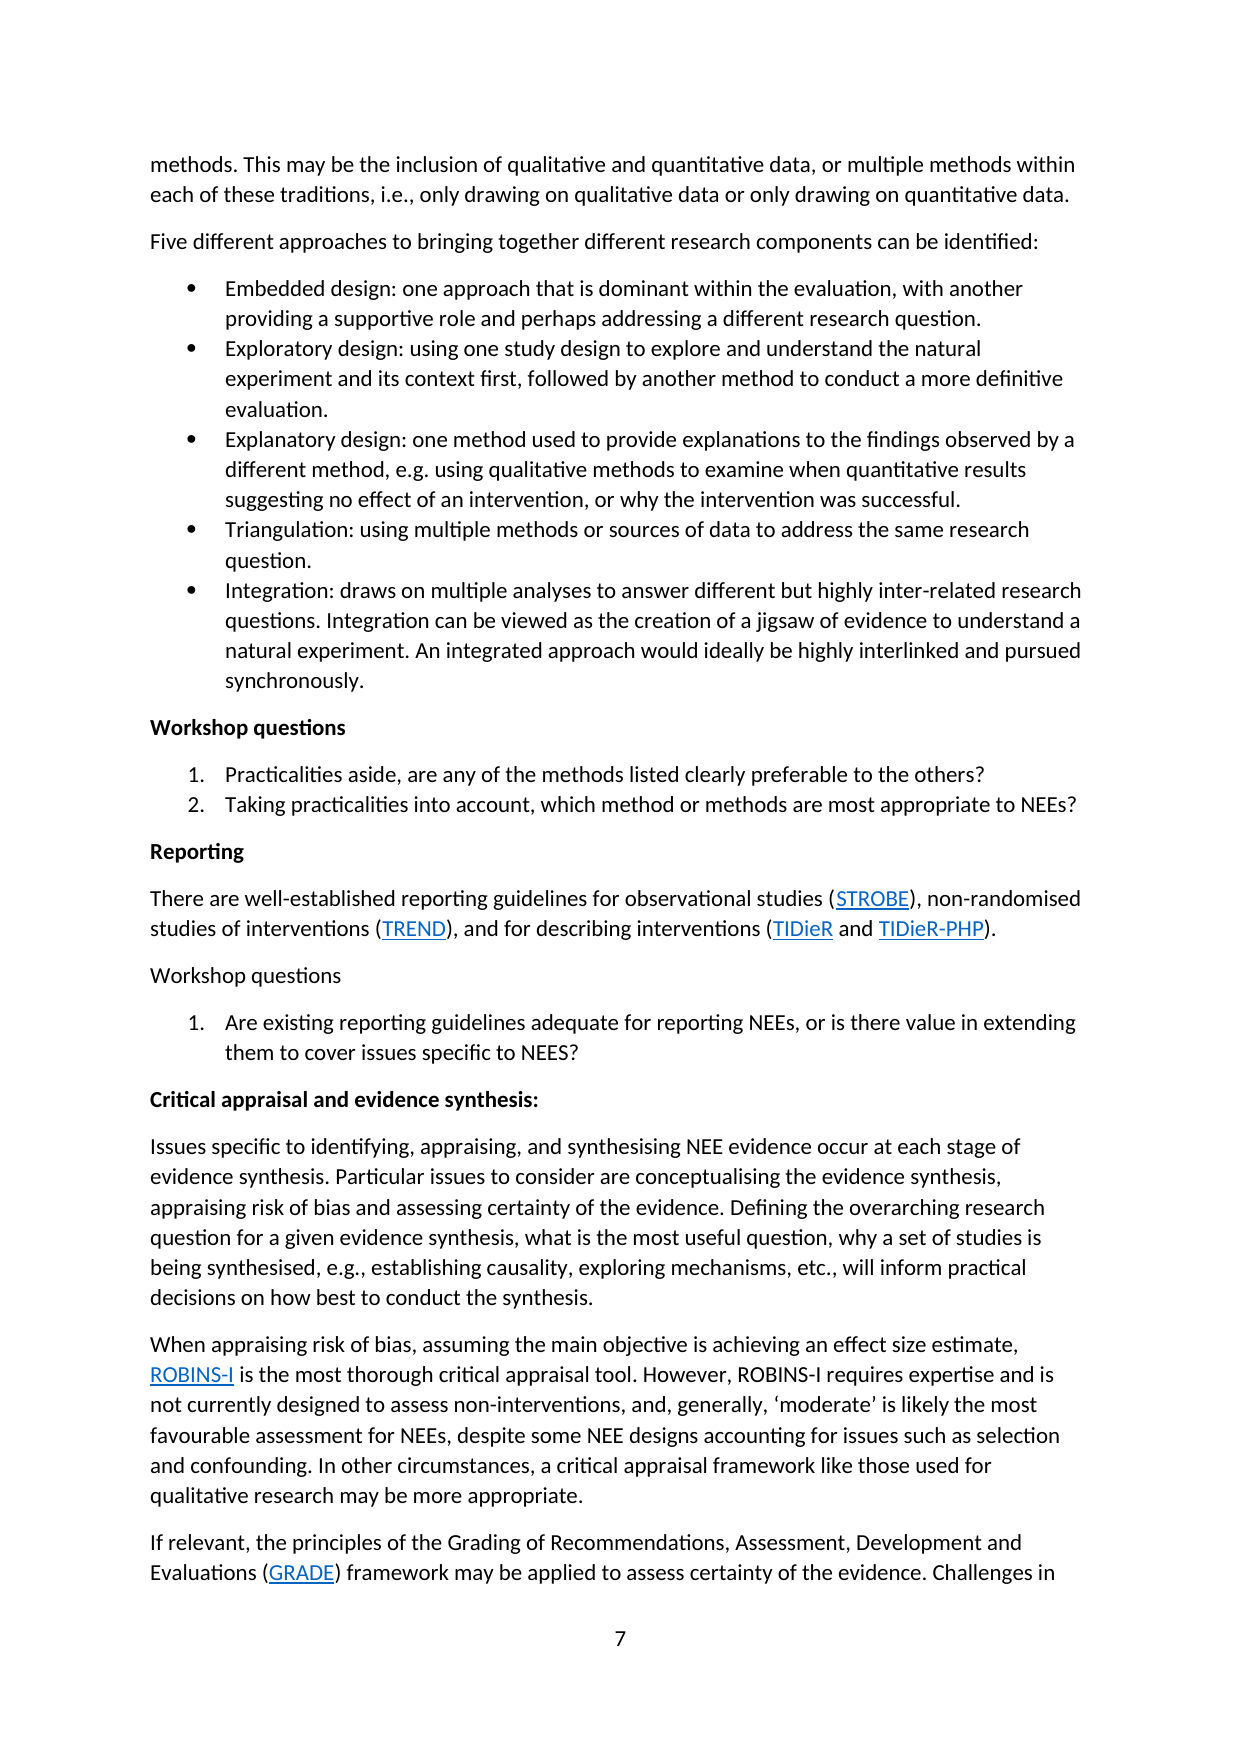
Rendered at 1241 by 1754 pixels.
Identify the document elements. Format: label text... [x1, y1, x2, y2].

list Explanatory design: one method used to provide explanations to the findings observed by a different method, e.g. using qualitative methods to examine when quantitative results suggesting no effect of an intervention, or why the intervention was successful. [187, 425, 1090, 513]
list Are existing reporting guidelines adequate for reporting NEEs, or is there value in extending them to cover issues specific to NEES? [187, 1008, 1090, 1067]
text When appraising risk of bias, assuming the main objective is achieving an effect size estimate, ROBINS-I is the most thorough critical appraisal tool. However, ROBINS-I requires expertise and is not currently designed to assess non-interventions, and, generally, ‘moderate’ is likely the most favourable assessment for NEEs, despite some NEE designs accounting for issues such as selection and confounding. In other circumstances, a critical appraisal framework like those used for qualitative research may be more appropriate. [150, 1330, 1090, 1509]
list Triangulation: using multiple methods or sources of data to address the same research question. [187, 516, 1090, 574]
list Practicalities aside, are any of the methods listed clearly preferable to the others? [187, 760, 1090, 788]
list Taking practicalities into account, which method or methods are most appropriate to NEEs? [187, 791, 1090, 819]
list Embedded design: one approach that is dominant within the evaluation, with another providing a supportive role and perhaps addressing a different research question. [187, 274, 1090, 332]
text There are well-established reporting guidelines for observational studies (STROBE), non-randomised studies of interventions (TREND), and for describing interventions (TIDieR and TIDieR-PHP). [150, 884, 1090, 943]
text Workshop questions [150, 961, 1090, 989]
text Workshop questions [150, 713, 1090, 742]
list Exploratory design: using one study design to explore and understand the natural experiment and its context first, followed by another method to conduct a more definitive evaluation. [187, 334, 1090, 423]
text Reporting [150, 837, 1090, 866]
list Integration: draws on multiple analyses to answer different but highly inter-related research questions. Integration can be viewed as the creation of a jigsaw of evidence to understand a natural experiment. An integrated approach would ideally be highly interlinked and pursued synchronously. [187, 576, 1090, 695]
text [150, 1528, 1090, 1586]
text Critical appraisal and evidence synthesis: [150, 1085, 1090, 1113]
text Five different approaches to bringing together different research components can be identified: [150, 227, 1090, 255]
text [150, 150, 1090, 208]
text Issues specific to identifying, appraising, and synthesising NEE evidence occur at each stage of evidence synthesis. Particular issues to consider are conceptualising the evidence synthesis, appraising risk of bias and assessing certainty of the evidence. Defining the overarching research question for a given evidence synthesis, what is the most useful question, why a set of studies is being synthesised, e.g., establishing causality, exploring mechanisms, etc., will inform practical decisions on how best to conduct the synthesis. [150, 1132, 1090, 1311]
